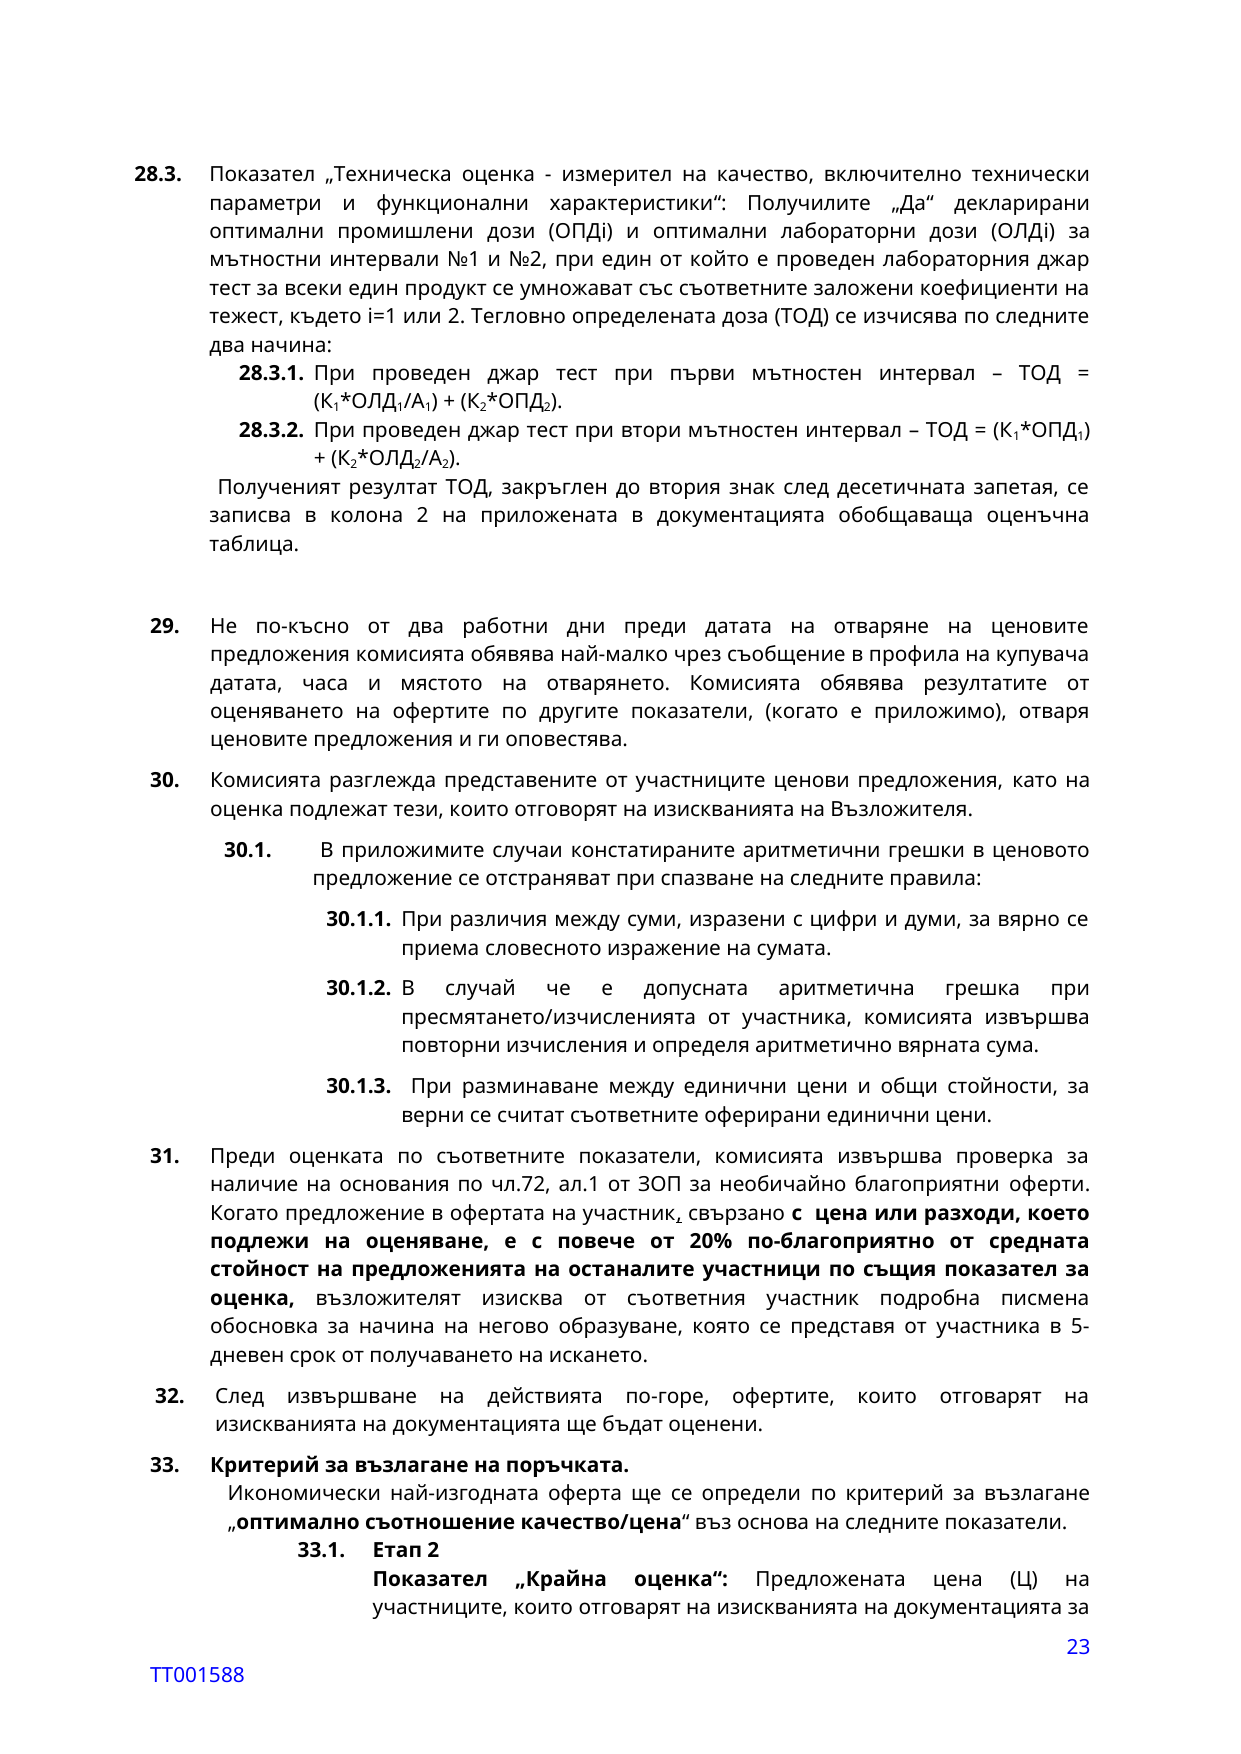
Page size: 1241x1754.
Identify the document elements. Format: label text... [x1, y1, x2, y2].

list Не по-късно от два работни дни преди датата на отваряне на ценовите предложения комисията обявява най-малко чрез съобщение в профила на купувача датата, часа и мястото на отварянето. Комисията обявява резултатите от оценяването на офертите по другите показатели, (когато е приложимо), отваря ценовите предложения и ги оповестява. [150, 611, 1090, 753]
list Комисията разглежда представените от участниците ценови предложения, като на оценка подлежат тези, които отговорят на изискванията на Възложителя. [150, 765, 1090, 822]
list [372, 1564, 1090, 1621]
list В случай че е допусната аритметична грешка при пресмятането/изчисленията от участника, комисията извършва повторни изчисления и определя аритметично вярната сума. [326, 973, 1090, 1059]
list Критерий зa възлагане на поръчката. [150, 1450, 1090, 1478]
list При проведен джар тест при първи мътностен интервал – ТОД = (К1*ОЛД1/А1) + (К2*ОПД2). [239, 358, 1090, 415]
list Етап 2 [297, 1535, 1090, 1564]
list При различия между суми, изразени с цифри и думи, за вярно се приема словесното изражение на сумата. [326, 904, 1090, 961]
list В приложимите случаи констатираните аритметични грешки в ценовото предложение се отстраняват при спазване на следните правила: [224, 835, 1090, 892]
list Икономически най-изгодната оферта ще се определи по критерий за възлагане „оптимално съотношение качество/цена“ въз основа на следните показатели. [227, 1478, 1090, 1535]
list При проведен джар тест при втори мътностен интервал – ТОД = (К1*ОПД1) + (К2*ОЛД2/А2). [239, 415, 1090, 472]
list Полученият резултат ТОД, закръглен до втория знак след десетичната запетая, се записва в колона 2 на приложената в документацията обобщаваща оценъчна таблица. [209, 472, 1090, 557]
list След извършване на действията по-горе, офертите, които отговарят на изискванията на документацията ще бъдат оценени. [155, 1381, 1090, 1438]
list Преди оценката по съответните показатели, комисията извършва проверка за наличие на основания по чл.72, ал.1 от ЗОП за необичайно благоприятни оферти. Когато предложение в офертата на участник, свързано с цена или разходи, което подлежи на оценяване, е с повече от 20% по-благоприятно от средната стойност на предложенията на останалите участници по същия показател за оценка, възложителят изисква от съответния участник подробна писмена обосновка за начина на негово образуване, която се представя от участника в 5-дневен срок от получаването на искането. [150, 1141, 1090, 1368]
list Показател „Техническа оценка - измерител на качество, включително технически параметри и функционални характеристики“: Получилите „Да“ декларирани оптимални промишлени дози (ОПДi) и оптимални лабораторни дози (ОЛДi) за мътностни интервали №1 и №2, при един от който е проведен лабораторния джар тест за всеки един продукт се умножават със съответните заложени коефициенти на тежест, където i=1 или 2. Тегловно определената доза (ТОД) се изчисява по следните два начина: [134, 159, 1090, 358]
list При разминаване между единични цени и общи стойности, за верни се считат съответните оферирани единични цени. [326, 1071, 1090, 1128]
